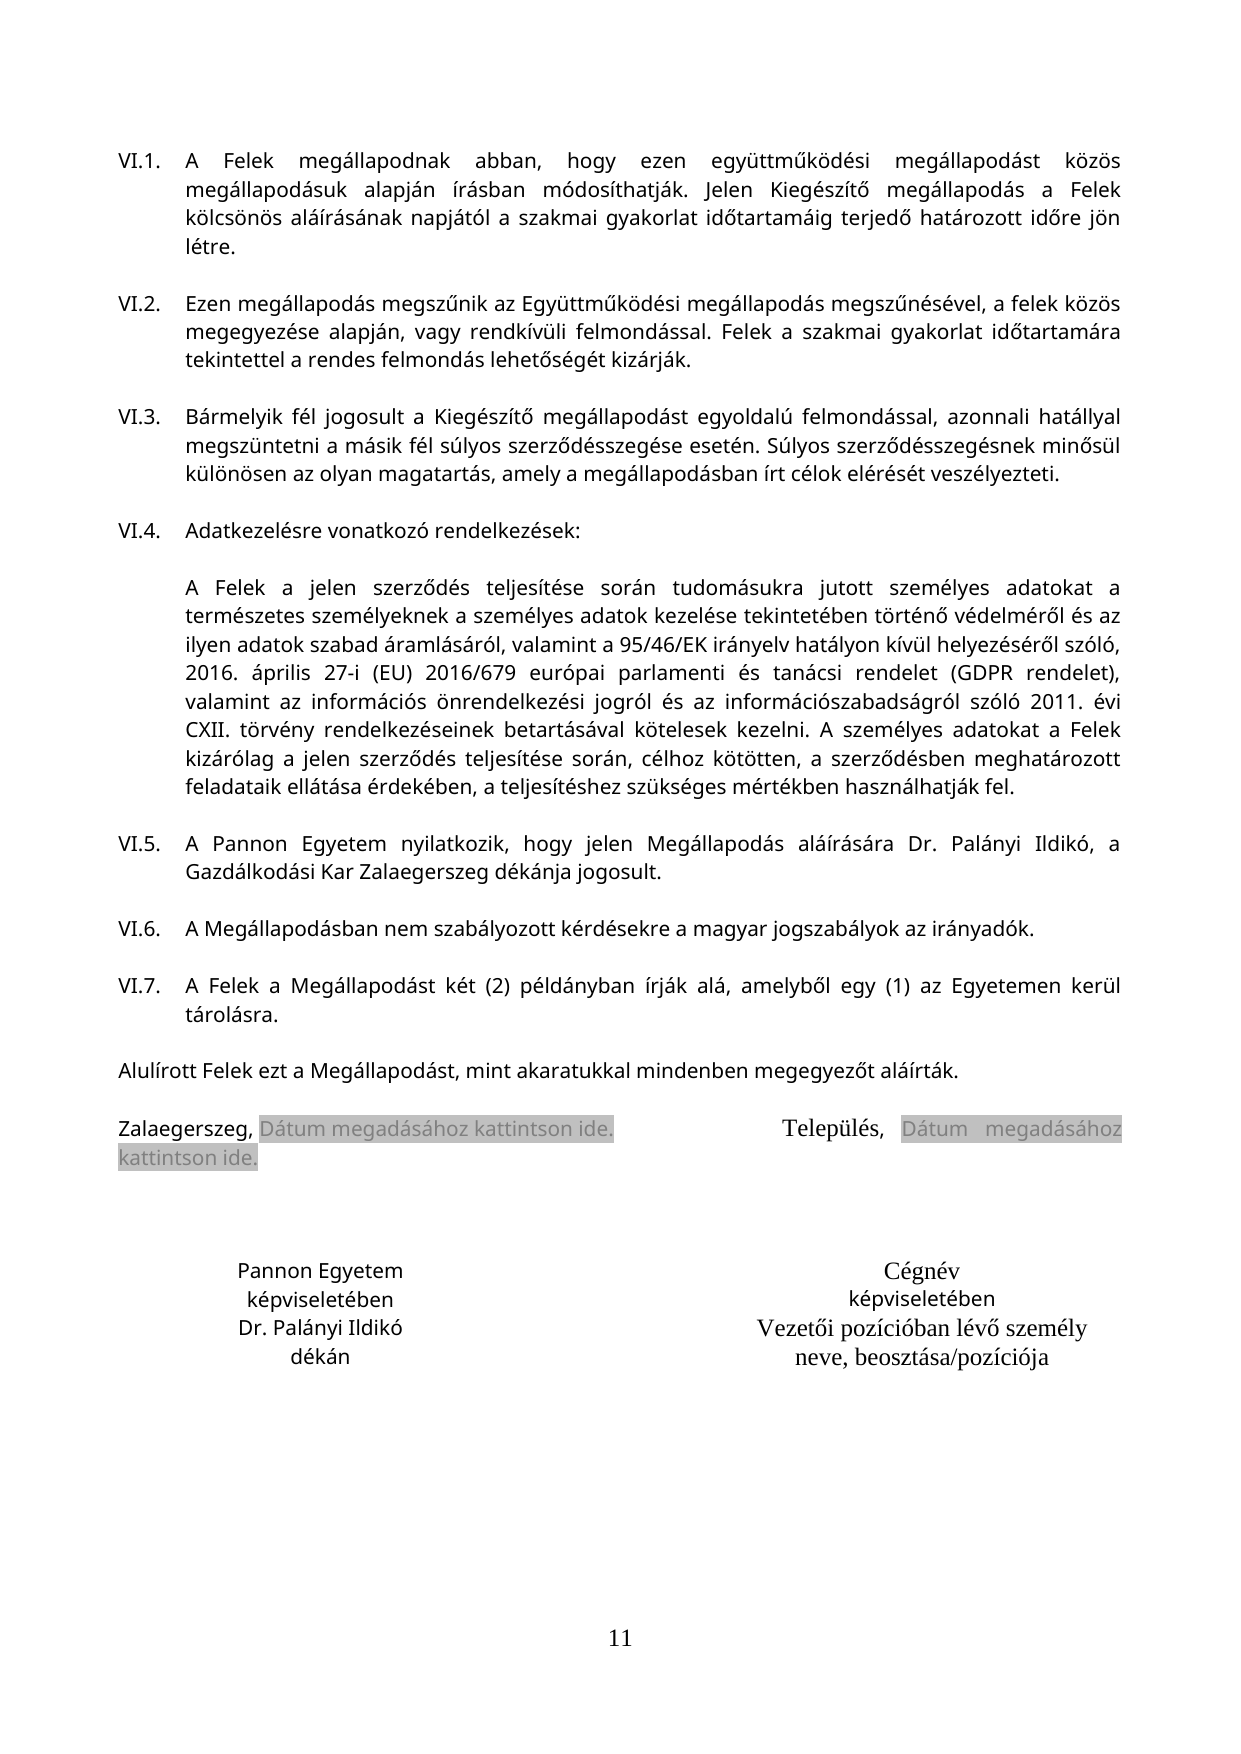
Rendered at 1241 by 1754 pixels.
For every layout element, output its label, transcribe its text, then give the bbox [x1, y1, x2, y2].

table_cell Dr. Palányi Ildikó dékán [183, 1314, 458, 1370]
text Alulírott Felek ezt a Megállapodást, mint akaratukkal mindenben megegyezőt aláírták. [118, 1057, 1122, 1085]
text A Felek a jelen szerződés teljesítése során tudomásukra jutott személyes adatokat a természetes személyeknek a személyes adatok kezelése tekintetében történő védelméről és az ilyen adatok szabad áramlásáról, valamint a 95/46/EK irányelv hatályon kívül helyezéséről szóló, 2016. április 27-i (EU) 2016/679 európai parlamenti és tanácsi rendelet (GDPR rendelet), valamint az információs önrendelkezési jogról és az információszabadságról szóló 2011. évi CXII. törvény rendelkezéseinek betartásával kötelesek kezelni. A személyes adatokat a Felek kizárólag a jelen szerződés teljesítése során, célhoz kötötten, a szerződésben meghatározott feladataik ellátása érdekében, a teljesítéshez szükséges mértékben használhatják fel. [185, 573, 1122, 801]
list Bármelyik fél jogosult a Kiegészítő megállapodást egyoldalú felmondással, azonnali hatállyal megszüntetni a másik fél súlyos szerződésszegése esetén. Súlyos szerződésszegésnek minősül különösen az olyan magatartás, amely a megállapodásban írt célok elérését veszélyezteti. [118, 402, 1122, 488]
list Adatkezelésre vonatkozó rendelkezések: [118, 516, 1122, 545]
list A Pannon Egyetem nyilatkozik, hogy jelen Megállapodás aláírására Dr. Palányi Ildikó, a Gazdálkodási Kar Zalaegerszeg dékánja jogosult. [118, 829, 1122, 886]
table_header Pannon Egyetem [183, 1257, 458, 1285]
list A Felek a Megállapodást két (2) példányban írják alá, amelyből egy (1) az Egyetemen kerül tárolásra. [118, 971, 1122, 1028]
table_cell képviseletében [183, 1285, 458, 1313]
list Ezen megállapodás megszűnik az Együttműködési megállapodás megszűnésével, a felek közös megegyezése alapján, vagy rendkívüli felmondással. Felek a szakmai gyakorlat időtartamára tekintettel a rendes felmondás lehetőségét kizárják. [118, 289, 1122, 374]
list A Felek megállapodnak abban, hogy ezen együttműködési megállapodást közös megállapodásuk alapján írásban módosíthatják. Jelen Kiegészítő megállapodás a Felek kölcsönös aláírásának napjától a szakmai gyakorlat időtartamáig terjedő határozott időre jön létre. [118, 147, 1122, 260]
table_cell képviseletében [736, 1285, 1107, 1313]
text Zalaegerszeg, , [118, 1113, 1122, 1171]
list A Megállapodásban nem szabályozott kérdésekre a magyar jogszabályok az irányadók. [118, 914, 1122, 943]
